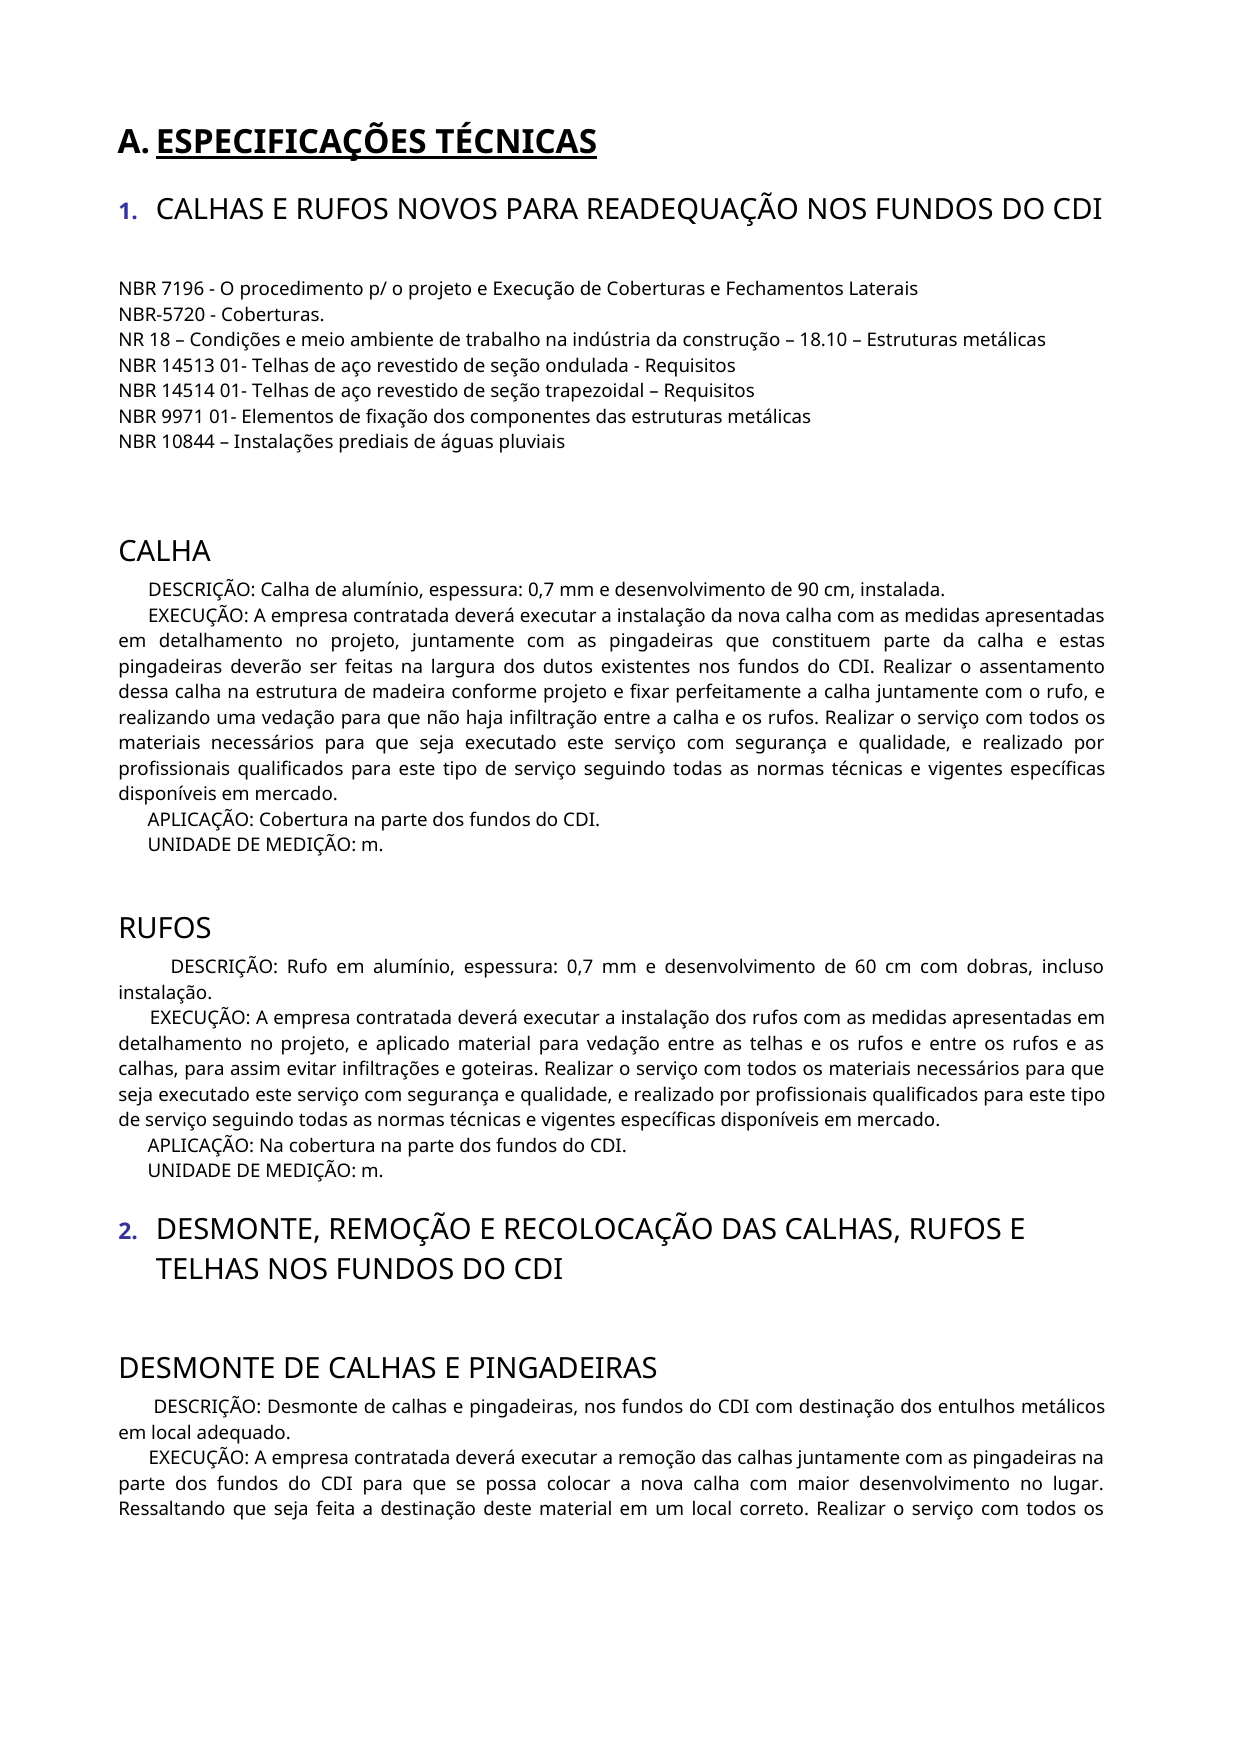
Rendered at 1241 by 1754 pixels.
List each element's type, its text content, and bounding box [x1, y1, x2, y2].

text DESCRIÇÃO: Desmonte de calhas e pingadeiras, nos fundos do CDI com destinação dos entulhos metálicos em local adequado. [118, 1393, 1106, 1444]
text ESPECIFICAÇÕES TÉCNICAS [117, 118, 1106, 163]
text APLICAÇÃO: Na cobertura na parte dos fundos do CDI. [118, 1132, 1106, 1158]
text EXECUÇÃO: A empresa contratada deverá executar a instalação da nova calha com as medidas apresentadas em detalhamento no projeto, juntamente com as pingadeiras que constituem parte da calha e estas pingadeiras deverão ser feitas na largura dos dutos existentes nos fundos do CDI. Realizar o assentamento dessa calha na estrutura de madeira conforme projeto e fixar perfeitamente a calha juntamente com o rufo, e realizando uma vedação para que não haja infiltração entre a calha e os rufos. Realizar o serviço com todos os materiais necessários para que seja executado este serviço com segurança e qualidade, e realizado por profissionais qualificados para este tipo de serviço seguindo todas as normas técnicas e vigentes específicas disponíveis em mercado. [118, 602, 1106, 806]
list CALHAS E RUFOS NOVOS PARA READEQUAÇÃO NOS FUNDOS DO CDI [118, 188, 1106, 228]
text NR 18 – Condições e meio ambiente de trabalho na indústria da construção – 18.10 – Estruturas metálicas [118, 327, 1106, 352]
text NBR 9971 01- Elementos de fixação dos componentes das estruturas metálicas [118, 403, 1106, 429]
text NBR 10844 – Instalações prediais de águas pluviais [118, 429, 1106, 454]
text APLICAÇÃO: Cobertura na parte dos fundos do CDI. [118, 806, 1106, 832]
list DESMONTE, REMOÇÃO E RECOLOCAÇÃO DAS CALHAS, RUFOS E TELHAS NOS FUNDOS DO CDI [118, 1208, 1106, 1288]
text DESCRIÇÃO: Rufo em alumínio, espessura: 0,7 mm e desenvolvimento de 60 cm com dobras, incluso instalação. [118, 953, 1106, 1004]
text NBR 14513 01- Telhas de aço revestido de seção ondulada - Requisitos [118, 352, 1106, 378]
text NBR 7196 - O procedimento p/ o projeto e Execução de Coberturas e Fechamentos Laterais [118, 276, 1106, 301]
text RUFOS [118, 908, 1106, 947]
text DESMONTE DE CALHAS E PINGADEIRAS [118, 1348, 1106, 1387]
text DESCRIÇÃO: Calha de alumínio, espessura: 0,7 mm e desenvolvimento de 90 cm, instalada. [118, 576, 1106, 602]
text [118, 1444, 1106, 1521]
text UNIDADE DE MEDIÇÃO: m. [118, 832, 1106, 857]
text NBR-5720 - Coberturas. [118, 301, 1106, 327]
text NBR 14514 01- Telhas de aço revestido de seção trapezoidal – Requisitos [118, 378, 1106, 403]
text UNIDADE DE MEDIÇÃO: m. [118, 1158, 1106, 1183]
text EXECUÇÃO: A empresa contratada deverá executar a instalação dos rufos com as medidas apresentadas em detalhamento no projeto, e aplicado material para vedação entre as telhas e os rufos e entre os rufos e as calhas, para assim evitar infiltrações e goteiras. Realizar o serviço com todos os materiais necessários para que seja executado este serviço com segurança e qualidade, e realizado por profissionais qualificados para este tipo de serviço seguindo todas as normas técnicas e vigentes específicas disponíveis em mercado. [118, 1004, 1106, 1132]
text CALHA [118, 530, 1106, 570]
